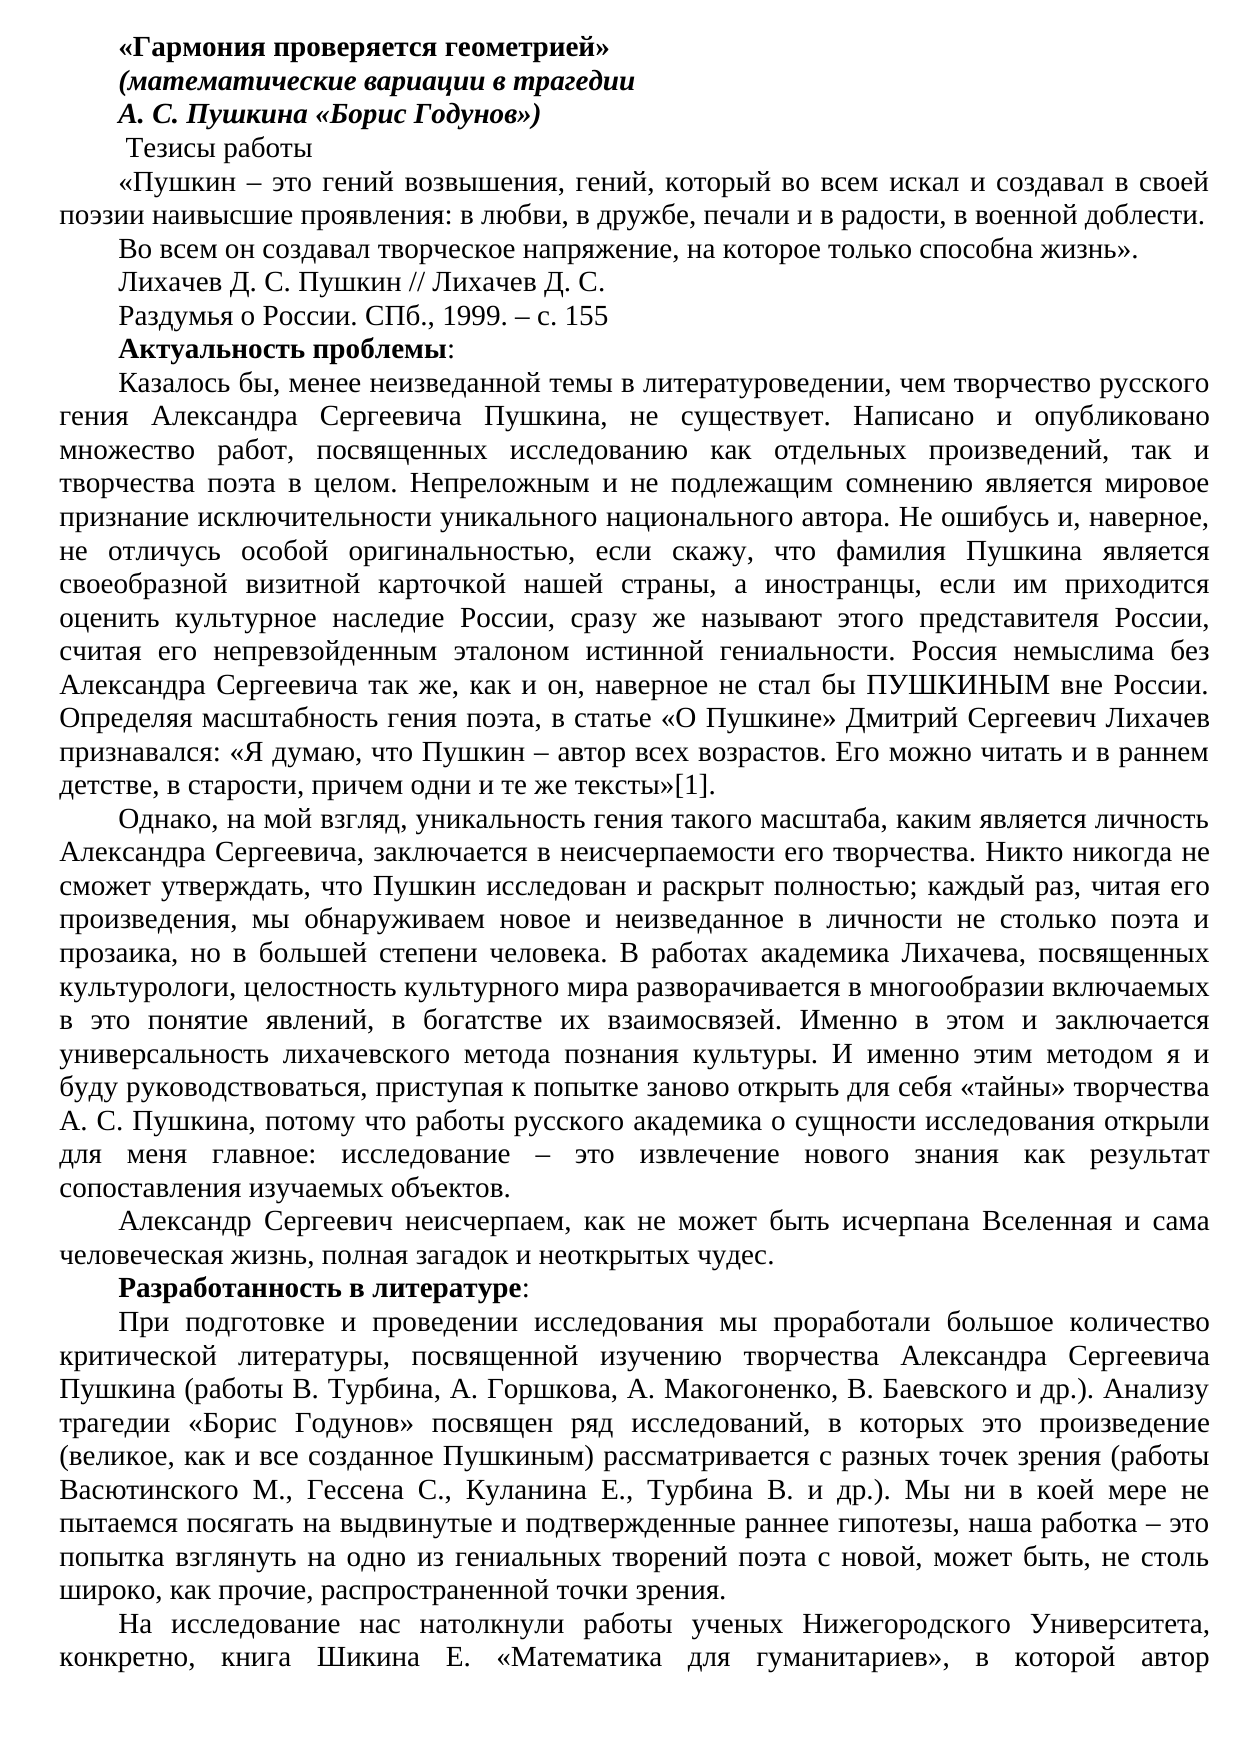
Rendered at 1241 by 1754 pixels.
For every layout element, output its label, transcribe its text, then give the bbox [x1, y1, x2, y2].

text (математические вариации в трагедии [59, 63, 1211, 97]
text Актуальность проблемы: [59, 331, 1211, 365]
text «Пушкин – это гений возвышения, гений, который во всем искал и создавал в своей поэзии наивысшие проявления: в любви, в дружбе, печали и в радости, в военной доблести. [59, 164, 1211, 231]
text Во всем он создавал творческое напряжение, на которое только способна жизнь». [59, 231, 1211, 264]
text Тезисы работы [59, 130, 1211, 164]
text «Гармония проверяется геометрией» [59, 29, 1211, 63]
text При подготовке и проведении исследования мы проработали большое количество критической литературы, посвященной изучению творчества Александра Сергеевича Пушкина (работы В. Турбина, А. Горшкова, А. Макогоненко, В. Баевского и др.). Анализу трагедии «Борис Годунов» посвящен ряд исследований, в которых это произведение (великое, как и все созданное Пушкиным) рассматривается с разных точек зрения (работы Васютинского М., Гессена С., Куланина Е., Турбина В. и др.). Мы ни в коей мере не пытаемся посягать на выдвинутые и подтвержденные раннее гипотезы, наша работка – это попытка взглянуть на одно из гениальных творений поэта с новой, может быть, не столь широко, как прочие, распространенной точки зрения. [59, 1304, 1211, 1606]
text Однако, на мой взгляд, уникальность гения такого масштаба, каким является личность Александра Сергеевича, заключается в неисчерпаемости его творчества. Никто никогда не сможет утверждать, что Пушкин исследован и раскрыт полностью; каждый раз, читая его произведения, мы обнаруживаем новое и неизведанное в личности не столько поэта и прозаика, но в большей степени человека. В работах академика Лихачева, посвященных культурологи, целостность культурного мира разворачивается в многообразии включаемых в это понятие явлений, в богатстве их взаимосвязей. Именно в этом и заключается универсальность лихачевского метода познания культуры. И именно этим методом я и буду руководствоваться, приступая к попытке заново открыть для себя «тайны» творчества А. С. Пушкина, потому что работы русского академика о сущности исследования открыли для меня главное: исследование – это извлечение нового знания как результат сопоставления изучаемых объектов. [59, 801, 1211, 1203]
text Разработанность в литературе: [59, 1271, 1211, 1304]
text А. С. Пушкина «Борис Годунов») [59, 97, 1211, 130]
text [59, 1606, 1211, 1673]
text Лихачев Д. С. Пушкин // Лихачев Д. С. [59, 264, 1211, 298]
text Раздумья о России. СПб., 1999. – с. 155 [59, 298, 1211, 331]
text Казалось бы, менее неизведанной темы в литературоведении, чем творчество русского гения Александра Сергеевича Пушкина, не существует. Написано и опубликовано множество работ, посвященных исследованию как отдельных произведений, так и творчества поэта в целом. Непреложным и не подлежащим сомнению является мировое признание исключительности уникального национального автора. Не ошибусь и, наверное, не отличусь особой оригинальностью, если скажу, что фамилия Пушкина является своеобразной визитной карточкой нашей страны, а иностранцы, если им приходится оценить культурное наследие России, сразу же называют этого представителя России, считая его непревзойденным эталоном истинной гениальности. Россия немыслима без Александра Сергеевича так же, как и он, наверное не стал бы ПУШКИНЫМ вне России. Определяя масштабность гения поэта, в статье «О Пушкине» Дмитрий Сергеевич Лихачев признавался: «Я думаю, что Пушкин – автор всех возрастов. Его можно читать и в раннем детстве, в старости, причем одни и те же тексты»[1]. [59, 365, 1211, 801]
text Александр Сергеевич неисчерпаем, как не может быть исчерпана Вселенная и сама человеческая жизнь, полная загадок и неоткрытых чудес. [59, 1203, 1211, 1271]
